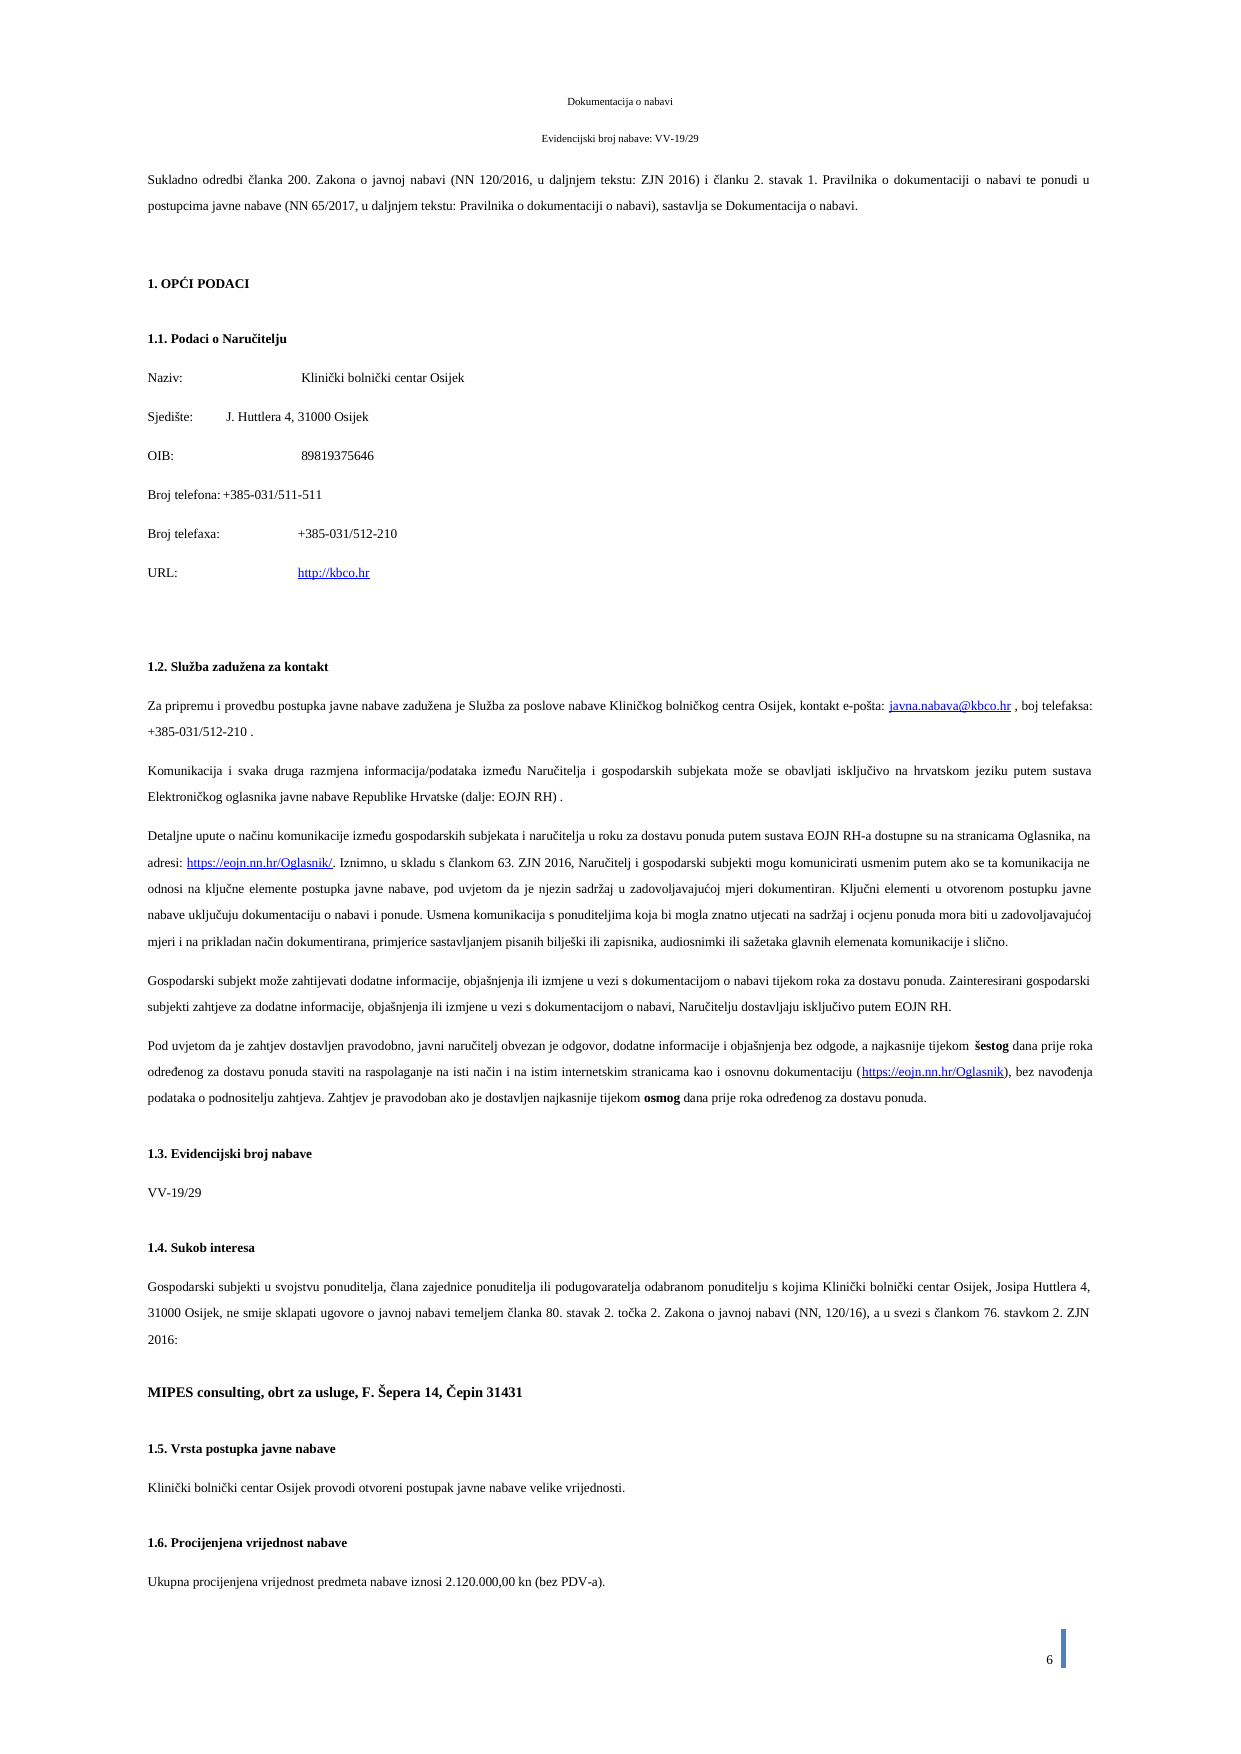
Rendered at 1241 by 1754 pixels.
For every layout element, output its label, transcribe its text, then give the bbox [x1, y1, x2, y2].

text Sukladno odredbi članka 200. Zakona o javnoj nabavi (NN 120/2016, u daljnjem tekstu: ZJN 2016) i članku 2. stavak 1. Pravilnika o dokumentaciji o nabavi te ponudi u postupcima javne nabave (NN 65/2017, u daljnjem tekstu: Pravilnika o dokumentaciji o nabavi), sastavlja se Dokumentacija o nabavi. [147, 161, 1093, 213]
list 1. OPĆI PODACI [147, 265, 1093, 291]
text OIB: 89819375646 [147, 437, 1093, 463]
text URL: http://kbco.hr [147, 553, 1093, 580]
list Komunikacija i svaka druga razmjena informacija/podataka između Naručitelja i gospodarskih subjekata može se obavljati isključivo na hrvatskom jeziku putem sustava Elektroničkog oglasnika javne nabave Republike Hrvatske (dalje: EOJN RH) . [147, 752, 1093, 805]
text Klinički bolnički centar Osijek provodi otvoreni postupak javne nabave velike vrijednosti. [147, 1469, 1093, 1495]
list 1.3. Evidencijski broj nabave [147, 1135, 1093, 1161]
list 1.5. Vrsta postupka javne nabave [147, 1430, 1093, 1456]
text Naziv: Klinički bolnički centar Osijek [147, 359, 1093, 386]
text Broj telefona: +385-031/511-511 [147, 476, 1093, 502]
list Gospodarski subjekt može zahtijevati dodatne informacije, objašnjenja ili izmjene u vezi s dokumentacijom o nabavi tijekom roka za dostavu ponuda. Zainteresirani gospodarski subjekti zahtjeve za dodatne informacije, objašnjenja ili izmjene u vezi s dokumentacijom o nabavi, Naručitelju dostavljaju isključivo putem EOJN RH. [147, 961, 1093, 1014]
list 1.1. Podaci o Naručitelju [147, 320, 1093, 347]
text Broj telefaxa: +385-031/512-210 [147, 515, 1093, 541]
text Sjedište: J. Huttlera 4, 31000 Osijek [147, 398, 1093, 424]
list Ukupna procijenjena vrijednost predmeta nabave iznosi 2.120.000,00 kn (bez PDV-a). [147, 1563, 1093, 1590]
list MIPES consulting, obrt za usluge, F. Šepera 14, Čepin 31431 [147, 1372, 1093, 1401]
text VV-19/29 [147, 1174, 1093, 1200]
list Detaljne upute o načinu komunikacije između gospodarskih subjekata i naručitelja u roku za dostavu ponuda putem sustava EOJN RH-a dostupne su na stranicama Oglasnika, na adresi: https://eojn.nn.hr/Oglasnik/. Iznimno, u skladu s člankom 63. ZJN 2016, Naručitelj i gospodarski subjekti mogu komunicirati usmenim putem ako se ta komunikacija ne odnosi na ključne elemente postupka javne nabave, pod uvjetom da je njezin sadržaj u zadovoljavajućoj mjeri dokumentiran. Ključni elementi u otvorenom postupku javne nabave uključuju dokumentaciju o nabavi i ponude. Usmena komunikacija s ponuditeljima koja bi mogla znatno utjecati na sadržaj i ocjenu ponuda mora biti u zadovoljavajućoj mjeri i na prikladan način dokumentirana, primjerice sastavljanjem pisanih bilješki ili zapisnika, audiosnimki ili sažetaka glavnih elemenata komunikacije i slično. [147, 817, 1093, 949]
text Gospodarski subjekti u svojstvu ponuditelja, člana zajednice ponuditelja ili podugovaratelja odabranom ponuditelju s kojima Klinički bolnički centar Osijek, Josipa Huttlera 4, 31000 Osijek, ne smije sklapati ugovore o javnoj nabavi temeljem članka 80. stavak 2. točka 2. Zakona o javnoj nabavi (NN, 120/16), a u svezi s člankom 76. stavkom 2. ZJN 2016: [147, 1268, 1093, 1347]
list 1.6. Procijenjena vrijednost nabave [147, 1524, 1093, 1551]
list 1.2. Služba zadužena za kontakt [147, 648, 1093, 674]
list Pod uvjetom da je zahtjev dostavljen pravodobno, javni naručitelj obvezan je odgovor, dodatne informacije i objašnjenja bez odgode, a najkasnije tijekom šestog dana prije roka određenog za dostavu ponuda staviti na raspolaganje na isti način i na istim internetskim stranicama kao i osnovnu dokumentaciju (https://eojn.nn.hr/Oglasnik), bez navođenja podataka o podnositelju zahtjeva. Zahtjev je pravodoban ako je dostavljen najkasnije tijekom osmog dana prije roka određenog za dostavu ponuda. [147, 1027, 1093, 1106]
list 1.4. Sukob interesa [147, 1229, 1093, 1256]
list Za pripremu i provedbu postupka javne nabave zadužena je Služba za poslove nabave Kliničkog bolničkog centra Osijek, kontakt e-pošta: javna.nabava@kbco.hr , boj telefaksa: +385-031/512-210 . [147, 687, 1093, 739]
